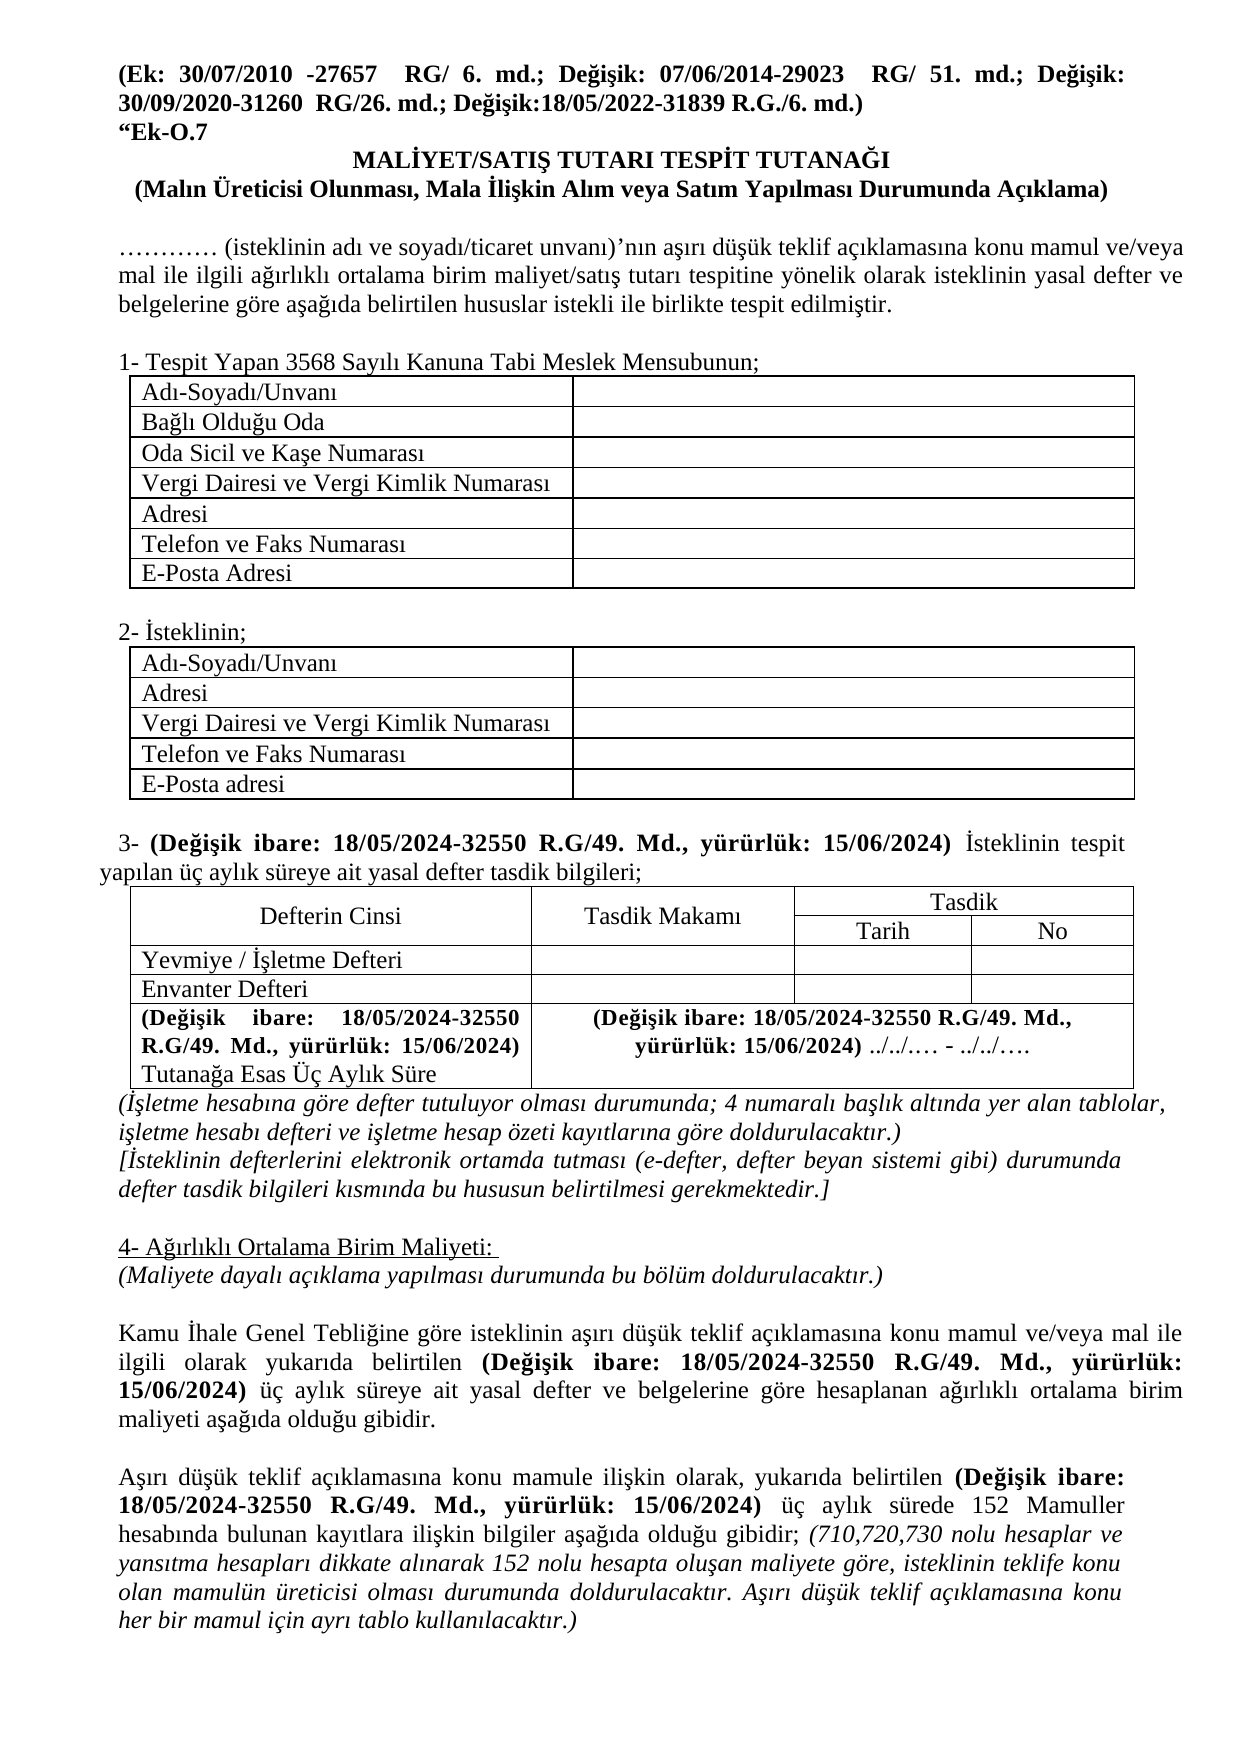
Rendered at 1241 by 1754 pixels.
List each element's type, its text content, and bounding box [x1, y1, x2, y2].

table_header Adı-Soyadı/Unvanı [131, 377, 572, 406]
table_cell [795, 946, 971, 974]
text Aşırı düşük teklif açıklamasına konu mamule ilişkin olarak, yukarıda belirtilen (Değişik ibare: 18/05/2024-32550 R.G/49. Md., yürürlük: 15/06/2024) üç aylık sürede 152 Mamuller hesabında bulunan kayıtlara ilişkin bilgiler aşağıda olduğu gibidir; (710,720,730 nolu hesaplar ve yansıtma hesapları dikkate alınarak 152 nolu hesapta oluşan maliyete göre, isteklinin teklife konu olan mamulün üreticisi olması durumunda doldurulacaktır. Aşırı düşük teklif açıklamasına konu her bir mamul için ayrı tablo kullanılacaktır.) [118, 1462, 1125, 1634]
table_header [574, 648, 1134, 676]
table_cell [574, 559, 1134, 587]
table_header Defterin Cinsi [131, 887, 531, 944]
text 2- İsteklinin; [118, 617, 1125, 646]
table_header Tasdik [795, 887, 1133, 915]
table_cell Bağlı Olduğu Oda [131, 407, 572, 436]
table_cell Vergi Dairesi ve Vergi Kimlik Numarası [131, 708, 572, 737]
table_cell Yevmiye / İşletme Defteri [131, 946, 531, 974]
text “Ek-O.7 [118, 117, 1125, 145]
text (Malın Üreticisi Olunması, Mala İlişkin Alım veya Satım Yapılması Durumunda Açıklama) [118, 174, 1125, 203]
title (Ek: 30/07/2010 -27657 RG/ 6. md.; Değişik: 07/06/2014-29023 RG/ 51. md.; Değişik: 30/09/2020-31260 RG/26. md.; Değişik:18/05/2022-31839 R.G./6. md.) [118, 59, 1125, 117]
text (İşletme hesabına göre defter tutuluyor olması durumunda; 4 numaralı başlık altında yer alan tablolar, işletme hesabı defteri ve işletme hesap özeti kayıtlarına göre doldurulacaktır.) [118, 1088, 1169, 1146]
text 4- Ağırlıklı Ortalama Birim Maliyeti: [118, 1232, 1125, 1261]
text 1- Tespit Yapan 3568 Sayılı Kanuna Tabi Meslek Mensubunun; [118, 347, 1125, 375]
table_cell [574, 468, 1134, 497]
text ………… (isteklinin adı ve soyadı/ticaret unvanı)’nın aşırı düşük teklif açıklamasına konu mamul ve/veya mal ile ilgili ağırlıklı ortalama birim maliyet/satış tutarı tespitine yönelik olarak isteklinin yasal defter ve belgelerine göre aşağıda belirtilen hususlar istekli ile birlikte tespit edilmiştir. [118, 232, 1184, 318]
table_cell Tarih [795, 916, 971, 944]
table_cell [795, 975, 971, 1003]
table_cell [532, 975, 794, 1003]
table_cell [532, 946, 794, 974]
table_cell [574, 499, 1134, 527]
table_cell E-Posta adresi [131, 770, 572, 798]
table_cell Envanter Defteri [131, 975, 531, 1003]
text Kamu İhale Genel Tebliğine göre isteklinin aşırı düşük teklif açıklamasına konu mamul ve/veya mal ile ilgili olarak yukarıda belirtilen (Değişik ibare: 18/05/2024-32550 R.G/49. Md., yürürlük: 15/06/2024) üç aylık süreye ait yasal defter ve belgelerine göre hesaplanan ağırlıklı ortalama birim maliyeti aşağıda olduğu gibidir. [118, 1318, 1184, 1433]
table_cell Telefon ve Faks Numarası [131, 529, 572, 558]
table_cell [574, 529, 1134, 558]
table_cell Adresi [131, 678, 572, 707]
table_cell E-Posta Adresi [131, 559, 572, 587]
table_header [574, 377, 1134, 406]
table_cell No [972, 916, 1133, 944]
table_cell (Değişik ibare: 18/05/2024-32550 R.G/49. Md., yürürlük: 15/06/2024) ../../.… - ../../…. [532, 1004, 1133, 1087]
table_header Adı-Soyadı/Unvanı [131, 648, 572, 676]
text (Maliyete dayalı açıklama yapılması durumunda bu bölüm doldurulacaktır.) [118, 1261, 1125, 1289]
table_cell [574, 739, 1134, 768]
table_cell [574, 770, 1134, 798]
text [İsteklinin defterlerini elektronik ortamda tutması (e-defter, defter beyan sistemi gibi) durumunda defter tasdik bilgileri kısmında bu hususun belirtilmesi gerekmektedir.] [118, 1146, 1125, 1203]
table_cell Adresi [131, 499, 572, 527]
table_cell Telefon ve Faks Numarası [131, 739, 572, 768]
table_header Tasdik Makamı [532, 887, 794, 944]
table_cell Oda Sicil ve Kaşe Numarası [131, 438, 572, 466]
text 3- (Değişik ibare: 18/05/2024-32550 R.G/49. Md., yürürlük: 15/06/2024) İsteklinin tespit yapılan üç aylık süreye ait yasal defter tasdik bilgileri; [99, 828, 1125, 886]
table_cell [574, 438, 1134, 466]
table_cell Vergi Dairesi ve Vergi Kimlik Numarası [131, 468, 572, 497]
table_cell [972, 946, 1133, 974]
table_cell [574, 407, 1134, 436]
table_cell [574, 678, 1134, 707]
text MALİYET/SATIŞ TUTARI TESPİT TUTANAĞI [118, 145, 1125, 174]
table_cell (Değişik ibare: 18/05/2024-32550 R.G/49. Md., yürürlük: 15/06/2024) Tutanağa Esas Üç Aylık Süre [131, 1004, 531, 1087]
table_cell [972, 975, 1133, 1003]
table_cell [574, 708, 1134, 737]
